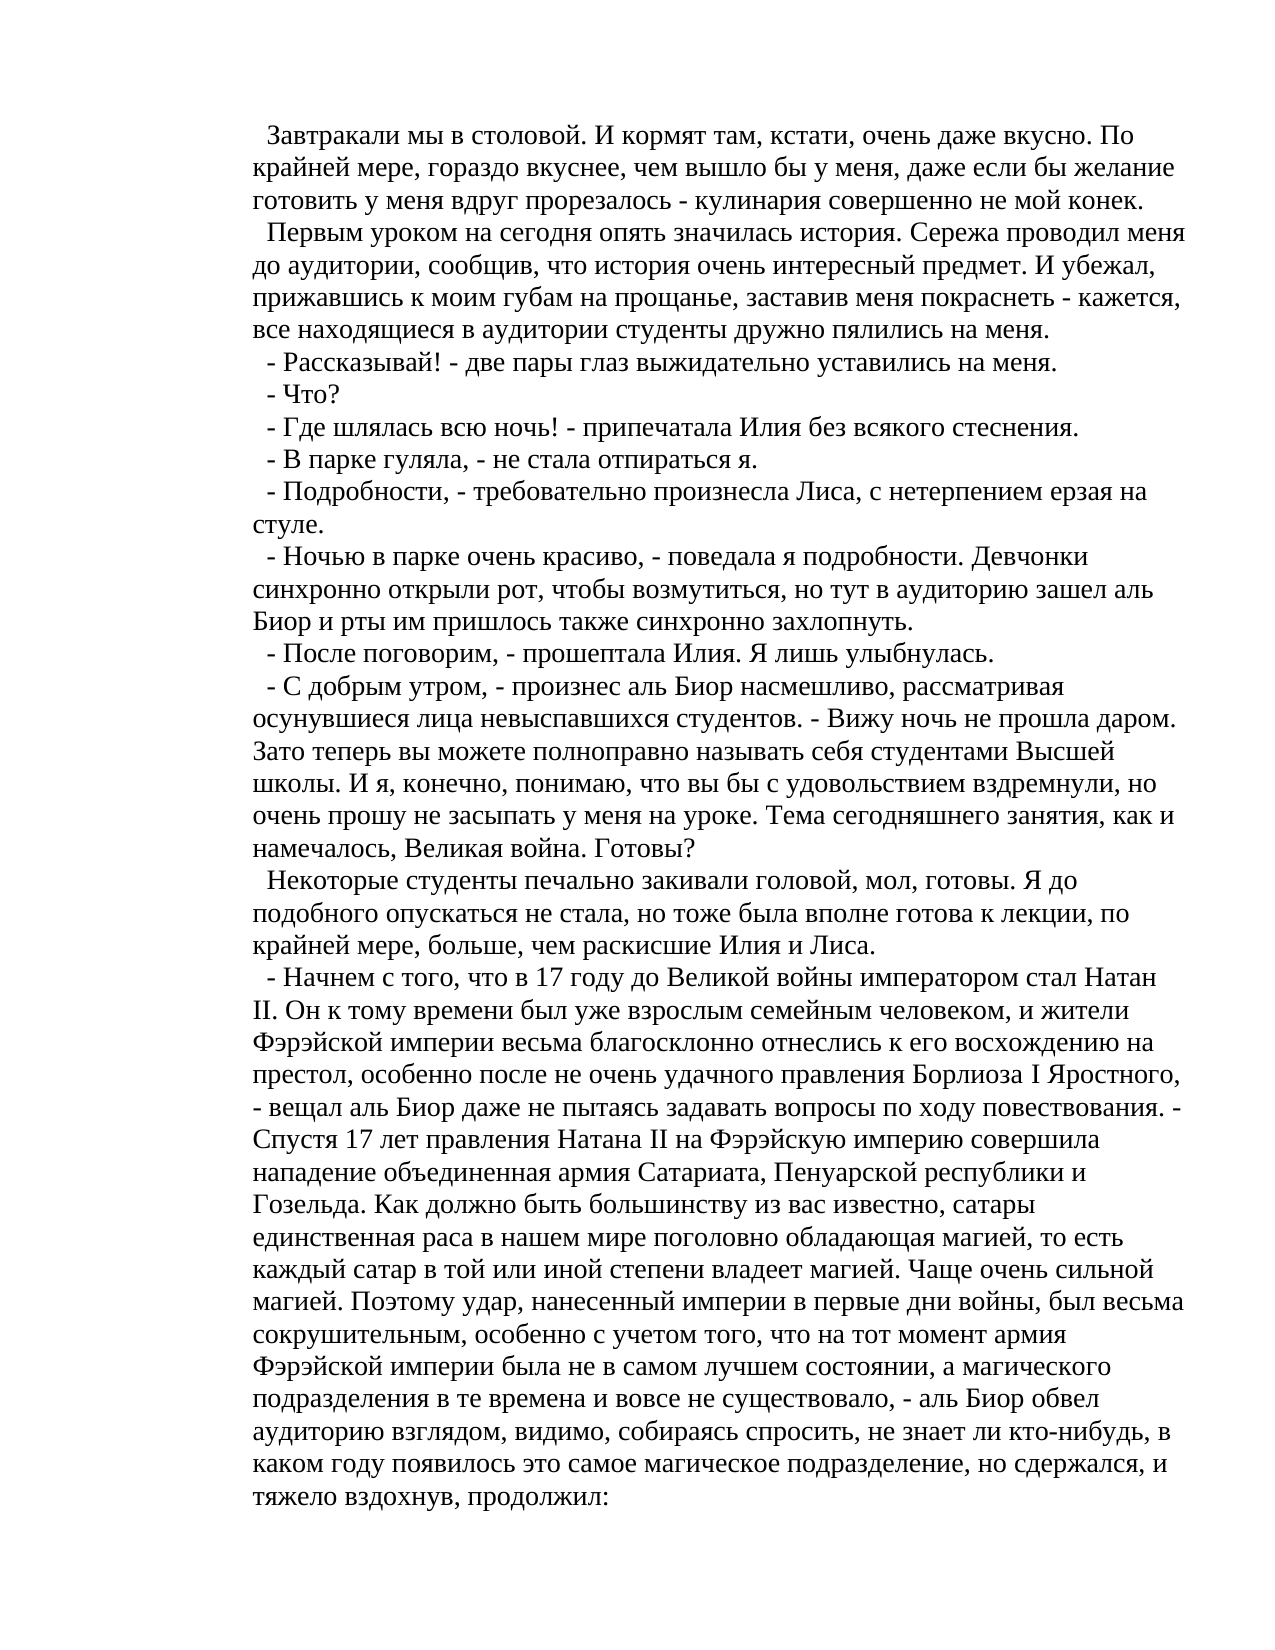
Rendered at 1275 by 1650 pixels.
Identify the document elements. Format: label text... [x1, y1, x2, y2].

text - После поговорим, - прошептала Илия. Я лишь улыбнулась. [252, 636, 1186, 669]
text Некоторые студенты печально закивали головой, мол, готовы. Я до подобного опускаться не стала, но тоже была вполне готова к лекции, по крайней мере, больше, чем раскисшие Илия и Лиса. [252, 863, 1186, 960]
text - С добрым утром, - произнес аль Биор насмешливо, рассматривая осунувшиеся лица невыспавшихся студентов. - Вижу ночь не прошла даром. Зато теперь вы можете полноправно называть себя студентами Высшей школы. И я, конечно, понимаю, что вы бы с удовольствием вздремнули, но очень прошу не засыпать у меня на уроке. Тема сегодняшнего занятия, как и намечалось, Великая война. Готовы? [252, 669, 1186, 863]
text Первым уроком на сегодня опять значилась история. Сережа проводил меня до аудитории, сообщив, что история очень интересный предмет. И убежал, прижавшись к моим губам на прощанье, заставив меня покраснеть - кажется, все находящиеся в аудитории студенты дружно пялились на меня. [252, 215, 1186, 345]
text Завтракали мы в столовой. И кормят там, кстати, очень даже вкусно. По крайней мере, гораздо вкуснее, чем вышло бы у меня, даже если бы желание готовить у меня вдруг прорезалось - кулинария совершенно не мой конек. [252, 118, 1186, 215]
text - Что? [252, 377, 1186, 410]
text - Ночью в парке очень красиво, - поведала я подробности. Девчонки синхронно открыли рот, чтобы возмутиться, но тут в аудиторию зашел аль Биор и рты им пришлось также синхронно захлопнуть. [252, 539, 1186, 636]
text - Начнем с того, что в 17 году до Великой войны императором стал Натан II. Он к тому времени был уже взрослым семейным человеком, и жители Фэрэйской империи весьма благосклонно отнеслись к его восхождению на престол, особенно после не очень удачного правления Борлиоза I Яростного, - вещал аль Биор даже не пытаясь задавать вопросы по ходу повествования. - Спустя 17 лет правления Натана II на Фэрэйскую империю совершила нападение объединенная армия Сатариата, Пенуарской республики и Гозельда. Как должно быть большинству из вас известно, сатары единственная раса в нашем мире поголовно обладающая магией, то есть каждый сатар в той или иной степени владеет магией. Чаще очень сильной магией. Поэтому удар, нанесенный империи в первые дни войны, был весьма сокрушительным, особенно с учетом того, что на тот момент армия Фэрэйской империи была не в самом лучшем состоянии, а магического подразделения в те времена и вовсе не существовало, - аль Биор обвел аудиторию взглядом, видимо, собираясь спросить, не знает ли кто-нибудь, в каком году появилось это самое магическое подразделение, но сдержался, и тяжело вздохнув, продолжил: [252, 960, 1186, 1511]
text - Где шлялась всю ночь! - припечатала Илия без всякого стеснения. [252, 410, 1186, 442]
text - Рассказывай! - две пары глаз выжидательно уставились на меня. [252, 345, 1186, 377]
text - В парке гуляла, - не стала отпираться я. [252, 442, 1186, 474]
text - Подробности, - требовательно произнесла Лиса, с нетерпением ерзая на стуле. [252, 474, 1186, 539]
